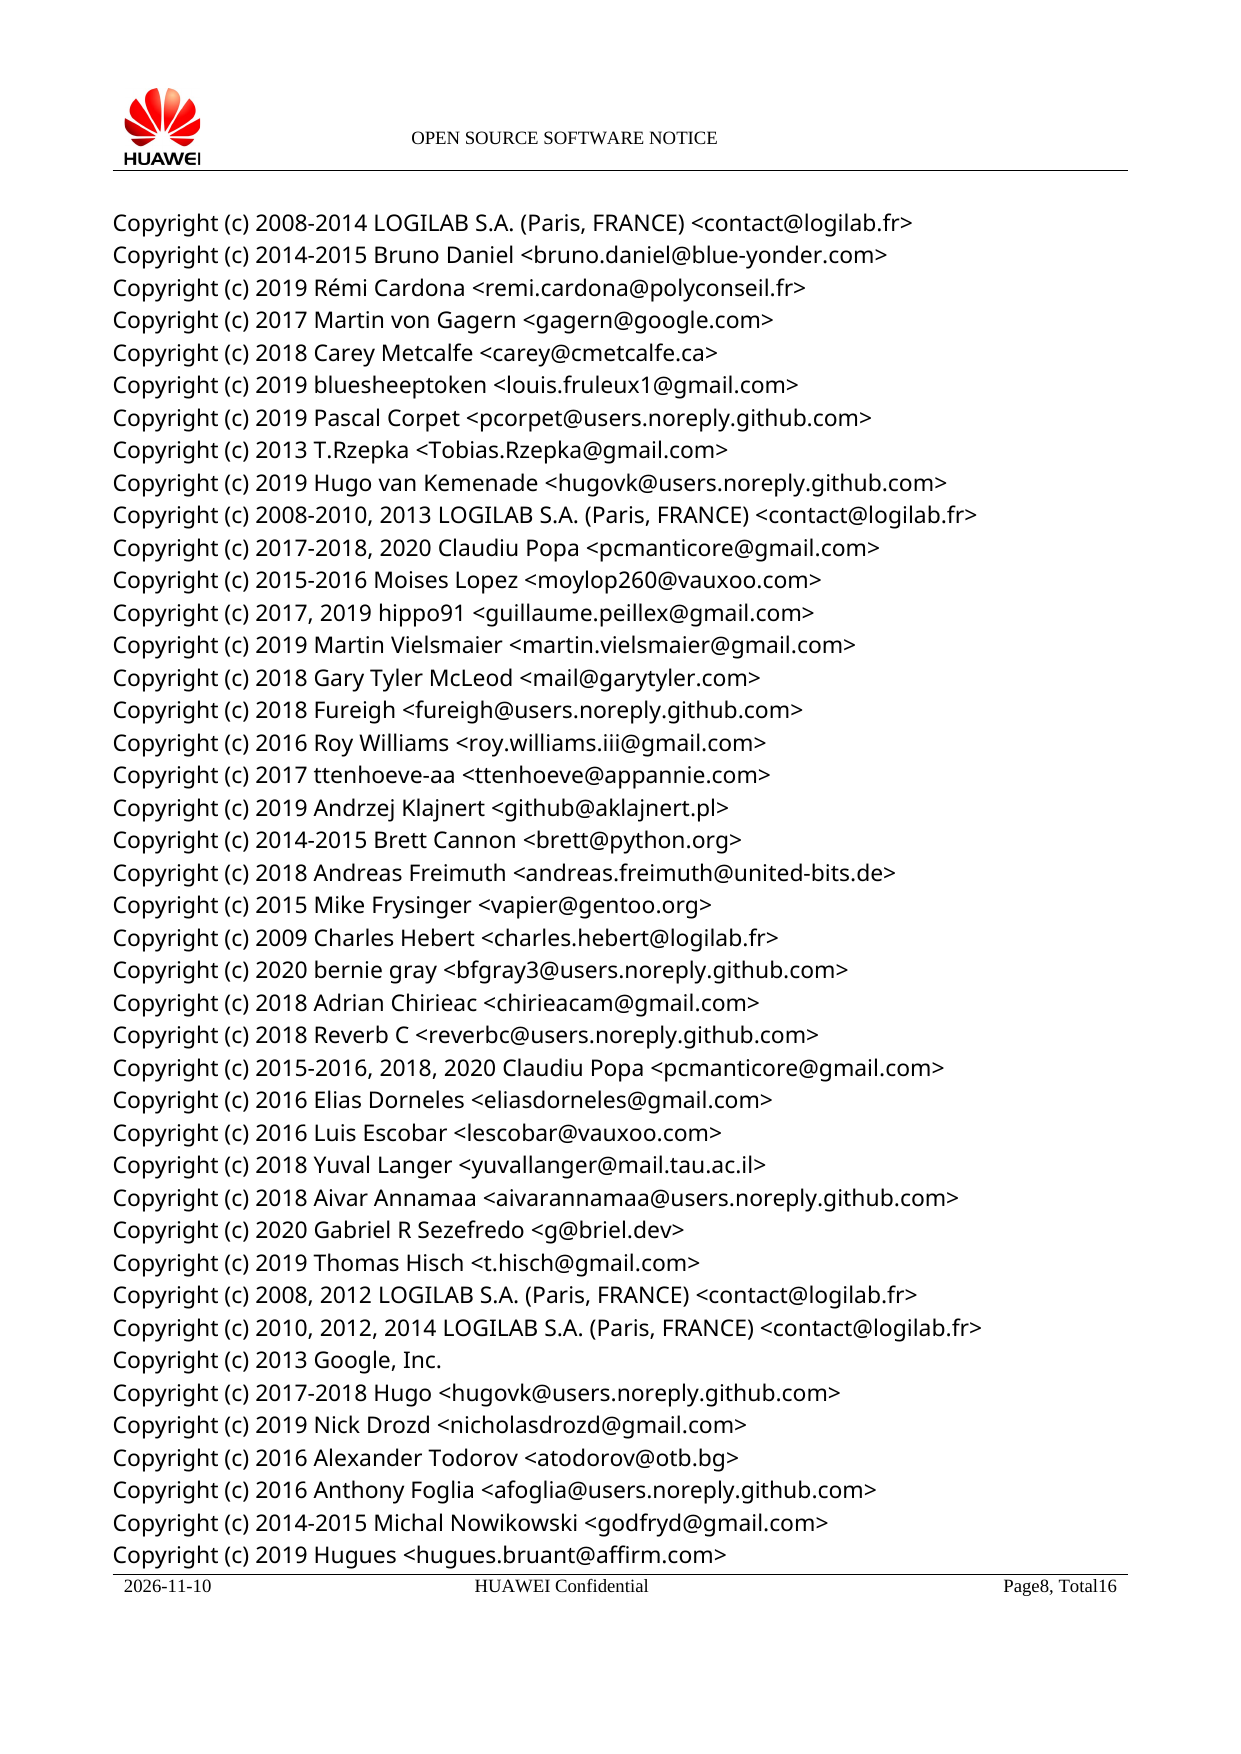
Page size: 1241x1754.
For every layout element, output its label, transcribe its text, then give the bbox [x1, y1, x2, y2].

picture [124, 88, 201, 165]
